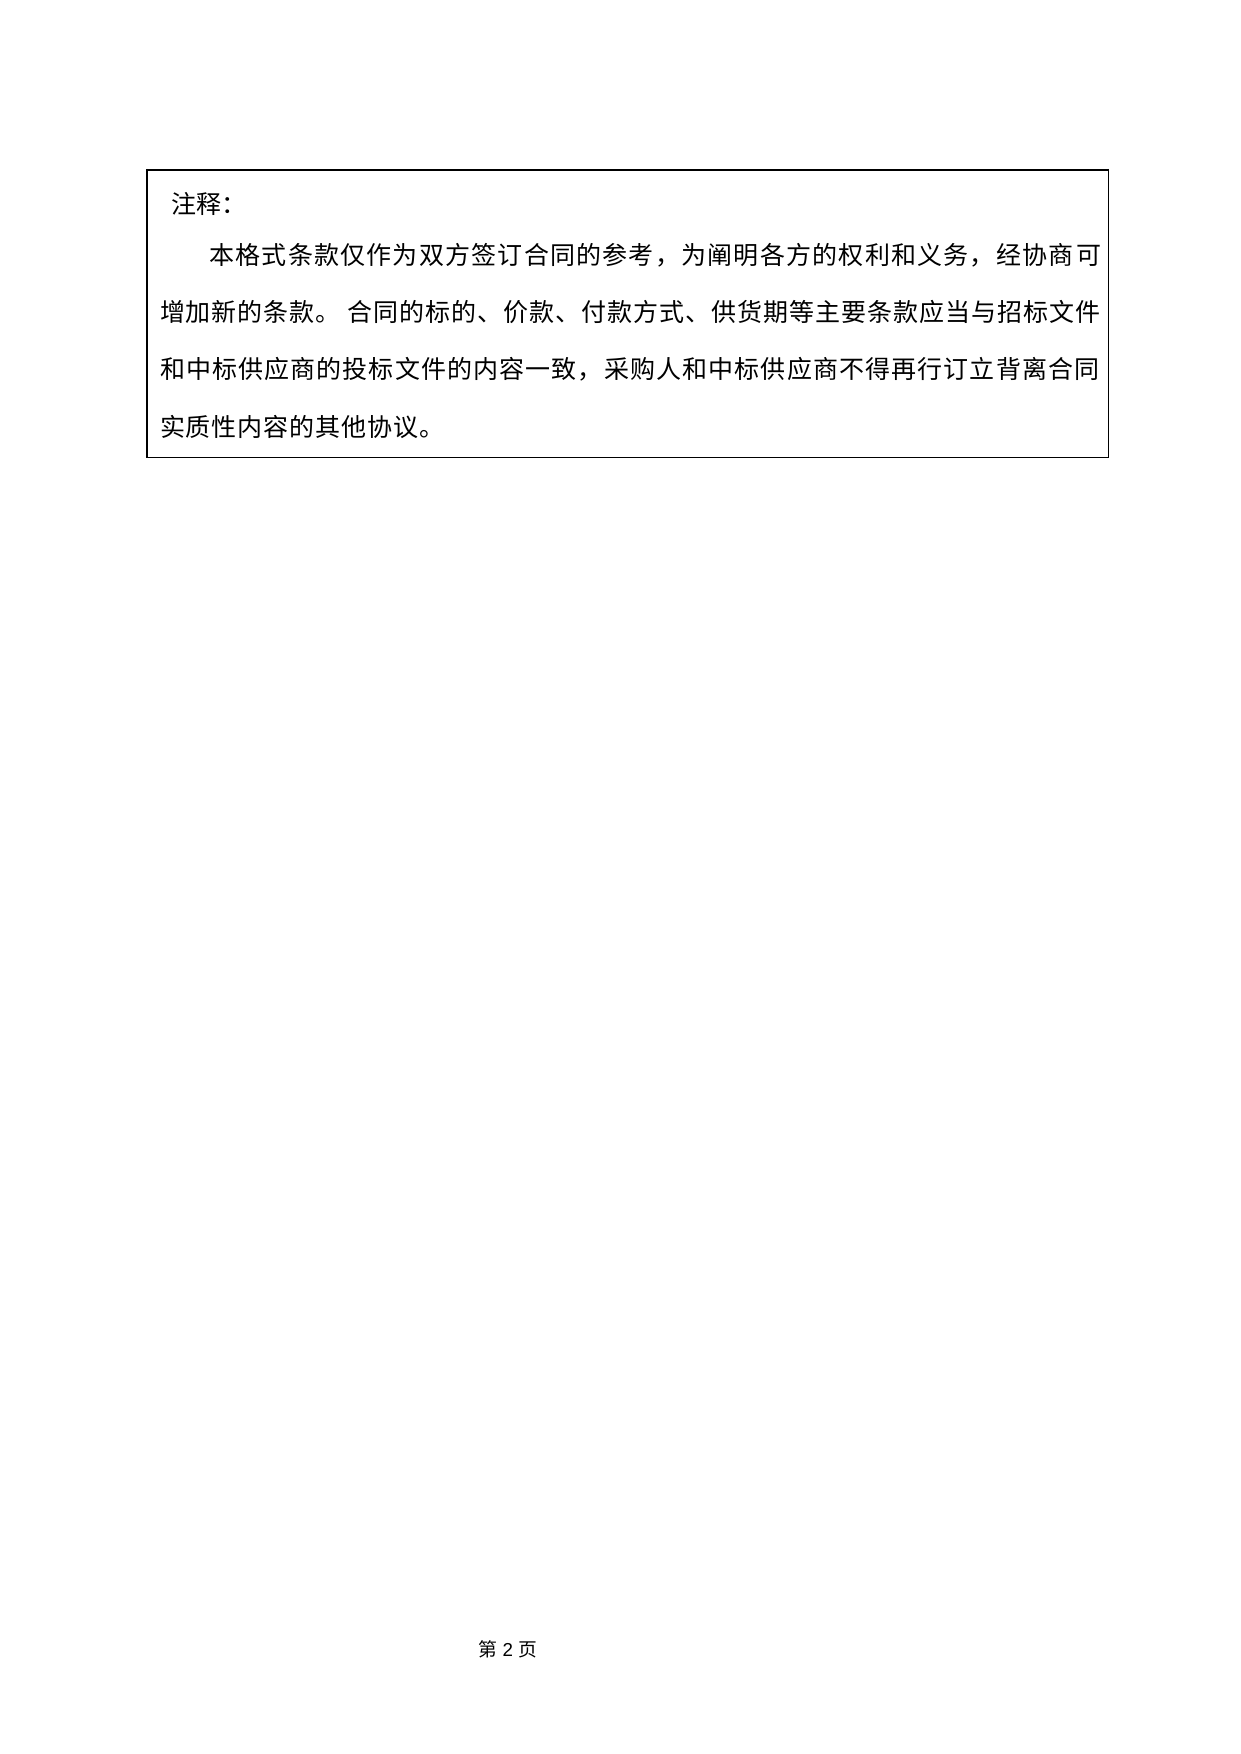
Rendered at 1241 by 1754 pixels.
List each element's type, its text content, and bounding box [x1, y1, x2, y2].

table_header 注释： 本格式条款仅作为双方签订合同的参考，为阐明各方的权利和义务，经协商可增加新的条款。 合同的标的、价款、付款方式、供货期等主要条款应当与招标文件和中标供应商的投标文件的内容一致，采购人和中标供应商不得再行订立背离合同实质性内容的其他协议。 [148, 171, 1108, 456]
